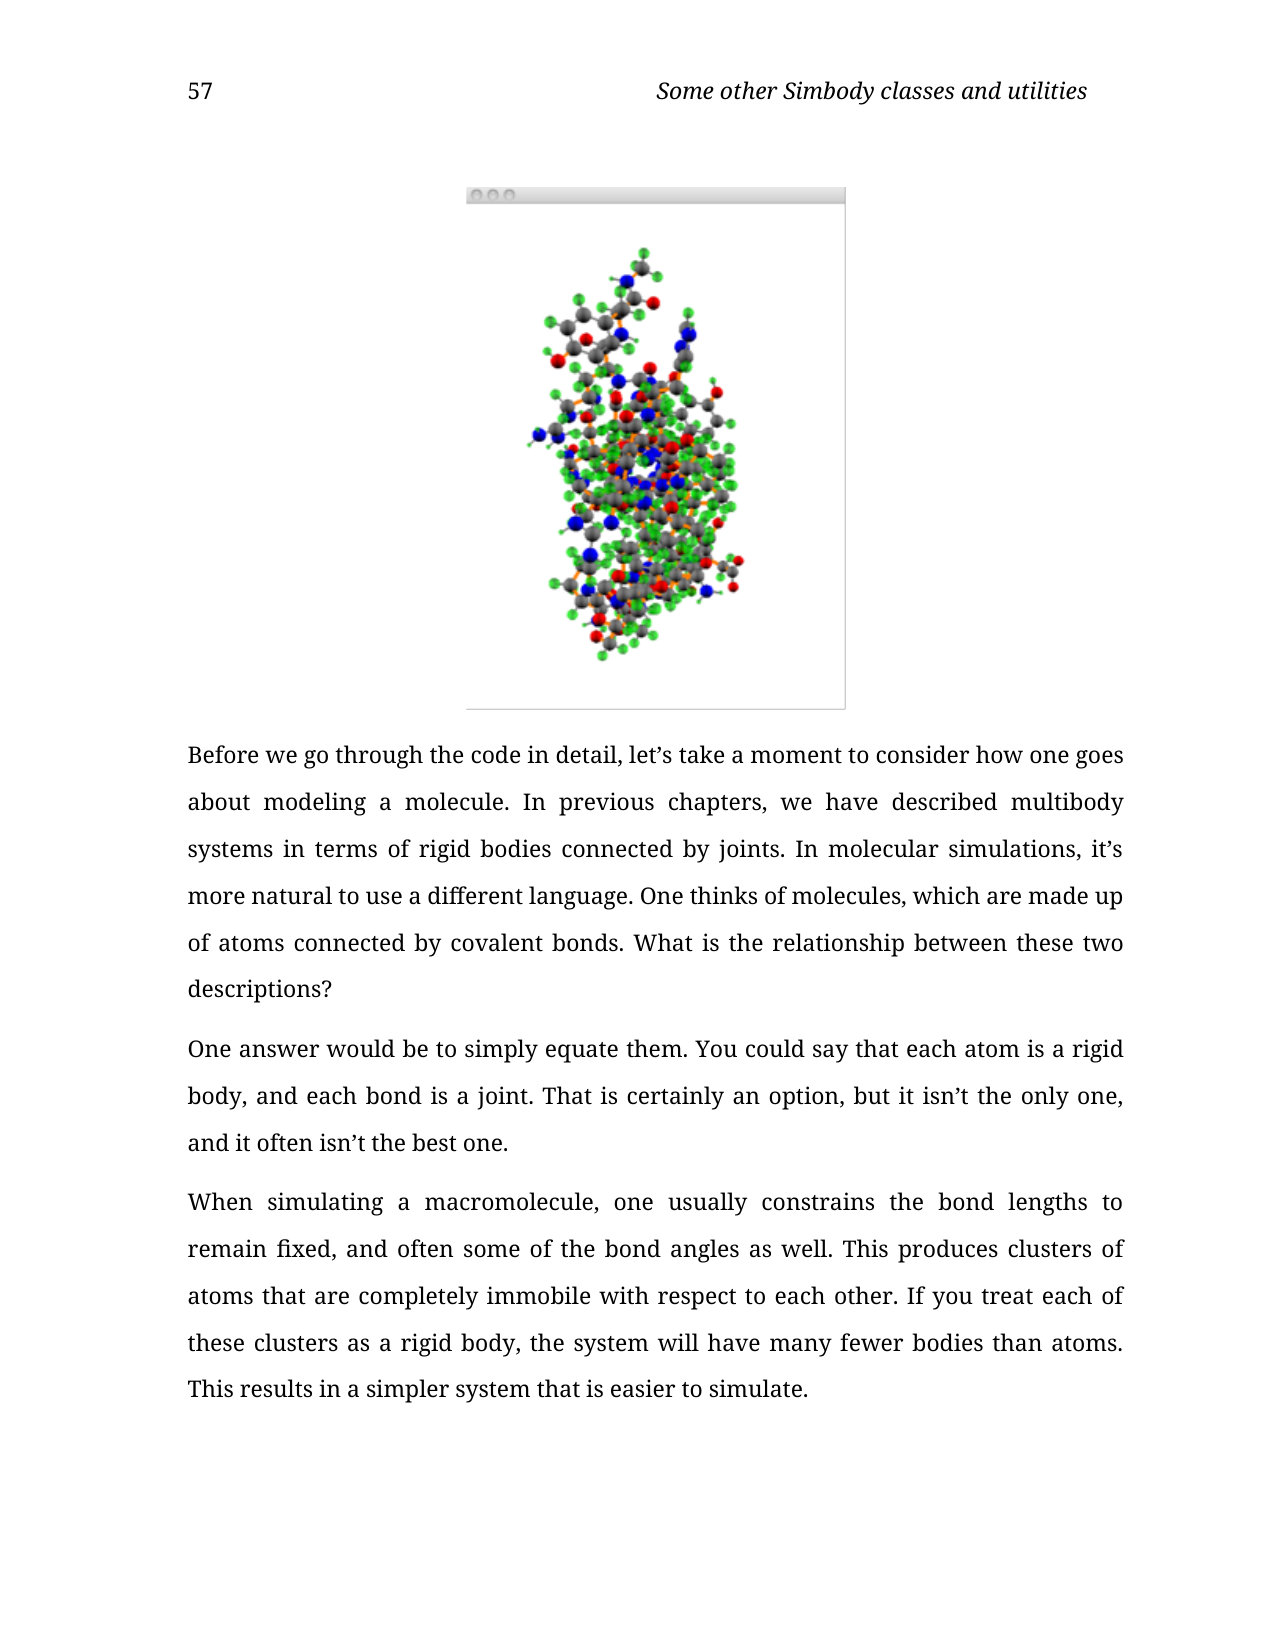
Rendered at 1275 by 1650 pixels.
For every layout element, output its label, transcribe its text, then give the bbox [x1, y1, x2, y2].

text Before we go through the code in detail, let’s take a moment to consider how one goes about modeling a molecule. In previous chapters, we have described multibody systems in terms of rigid bodies connected by joints. In molecular simulations, it’s more natural to use a different language. One thinks of molecules, which are made up of atoms connected by covalent bonds. What is the relationship between these two descriptions? [187, 739, 1125, 1005]
picture [466, 187, 847, 711]
text When simulating a macromolecule, one usually constrains the bond lengths to remain fixed, and often some of the bond angles as well. This produces clusters of atoms that are completely immobile with respect to each other. If you treat each of these clusters as a rigid body, the system will have many fewer bodies than atoms. This results in a simpler system that is easier to simulate. [187, 1186, 1125, 1405]
text One answer would be to simply equate them. You could say that each atom is a rigid body, and each bond is a joint. That is certainly an option, but it isn’t the only one, and it often isn’t the best one. [187, 1033, 1125, 1158]
